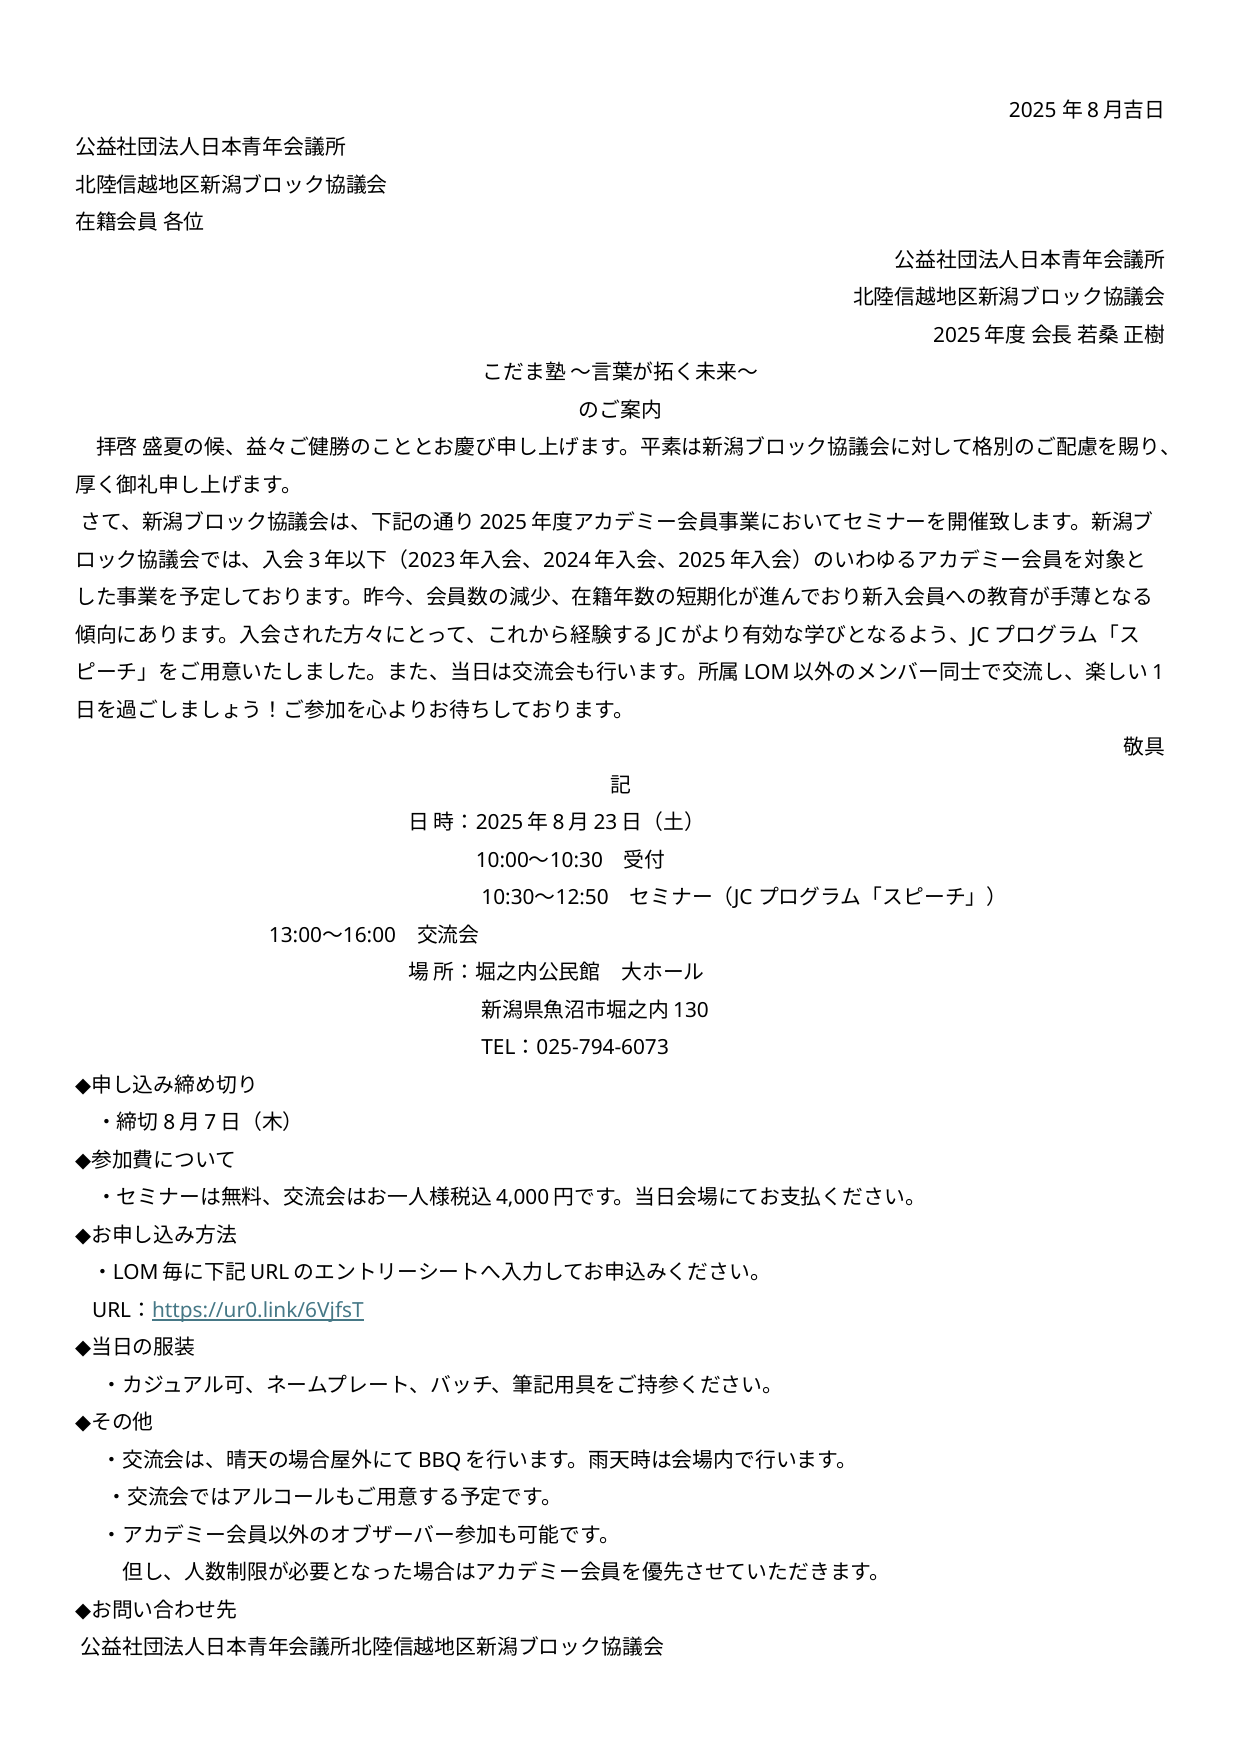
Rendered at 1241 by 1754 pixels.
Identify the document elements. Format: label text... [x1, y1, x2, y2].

subtitle ・締切 8月7日（木） [75, 1102, 1165, 1139]
subtitle ◆お申し込み方法 [75, 1214, 1165, 1252]
subtitle 13:00～16:00 交流会 [75, 914, 1165, 952]
text 公益社団法人日本青年会議所 [75, 127, 1165, 164]
subtitle ◆当日の服装 [75, 1327, 1165, 1364]
subtitle 10:00～10:30 受付 [75, 839, 1165, 877]
subtitle ・カジュアル可、ネームプレート、バッチ、筆記用具をご持参ください。 [75, 1364, 1165, 1402]
subtitle 但し、人数制限が必要となった場合はアカデミー会員を優先させていただきます。 [75, 1552, 1165, 1589]
subtitle 公益社団法人日本青年会議所北陸信越地区新潟ブロック協議会 [75, 1627, 1165, 1664]
subtitle TEL：025-794-6073 [75, 1027, 1165, 1064]
subtitle 場 所：堀之内公民館 大ホール [75, 952, 1165, 989]
text 公益社団法人日本青年会議所 [75, 239, 1165, 277]
subtitle ◆参加費について [75, 1139, 1165, 1177]
text 北陸信越地区新潟ブロック協議会 [75, 164, 1165, 202]
subtitle 新潟県魚沼市堀之内130 [75, 989, 1165, 1027]
subtitle ・交流会ではアルコールもご用意する予定です。 [75, 1477, 1165, 1514]
text 拝啓 盛夏の候、益々ご健勝のこととお慶び申し上げます。平素は新潟ブロック協議会に対して格別のご配慮を賜り、厚く御礼申し上げます。 [75, 427, 1165, 502]
subtitle ・アカデミー会員以外のオブザーバー参加も可能です。 [75, 1514, 1165, 1552]
text 敬具 [75, 727, 1165, 764]
subtitle ◆申し込み締め切り [75, 1064, 1165, 1102]
text 在籍会員 各位 [75, 202, 1165, 239]
text 2025 年8月吉日 [75, 89, 1165, 127]
subtitle 日 時：2025年8月23日（土） [75, 802, 1165, 839]
text こだま塾 ～言葉が拓く未来～ [75, 352, 1165, 389]
text 2025年度 会長 若桑 正樹 [75, 314, 1165, 352]
text ・交流会は、晴天の場合屋外にてBBQを行います。雨天時は会場内で行います。 [75, 1439, 1165, 1477]
text さて、新潟ブロック協議会は、下記の通り2025年度アカデミー会員事業においてセミナーを開催致します。新潟ブロック協議会では、入会3年以下（2023年入会、2024年入会、2025年入会）のいわゆるアカデミー会員を対象とした事業を予定しております。昨今、会員数の減少、在籍年数の短期化が進んでおり新入会員への教育が手薄となる傾向にあります。入会された方々にとって、これから経験するJCがより有効な学びとなるよう、JC プログラム「スピーチ」をご用意いたしました。また、当日は交流会も行います。所属LOM以外のメンバー同士で交流し、楽しい1日を過ごしましょう！ご参加を心よりお待ちしております。 [75, 502, 1165, 727]
text 北陸信越地区新潟ブロック協議会 [75, 277, 1165, 314]
subtitle URL：https://ur0.link/6VjfsT [86, 1289, 1165, 1327]
text のご案内 [75, 389, 1165, 427]
subtitle 記 [75, 764, 1165, 802]
subtitle ◆その他 [75, 1402, 1165, 1439]
subtitle 10:30～12:50 セミナー（JC プログラム「スピーチ」） [75, 877, 1165, 914]
subtitle ・LOM毎に下記URLのエントリーシートへ入力してお申込みください。 [86, 1252, 1165, 1289]
subtitle ◆お問い合わせ先 [75, 1589, 1165, 1627]
subtitle ・セミナーは無料、交流会はお一人様税込4,000円です。当日会場にてお支払ください。 [75, 1177, 1165, 1214]
